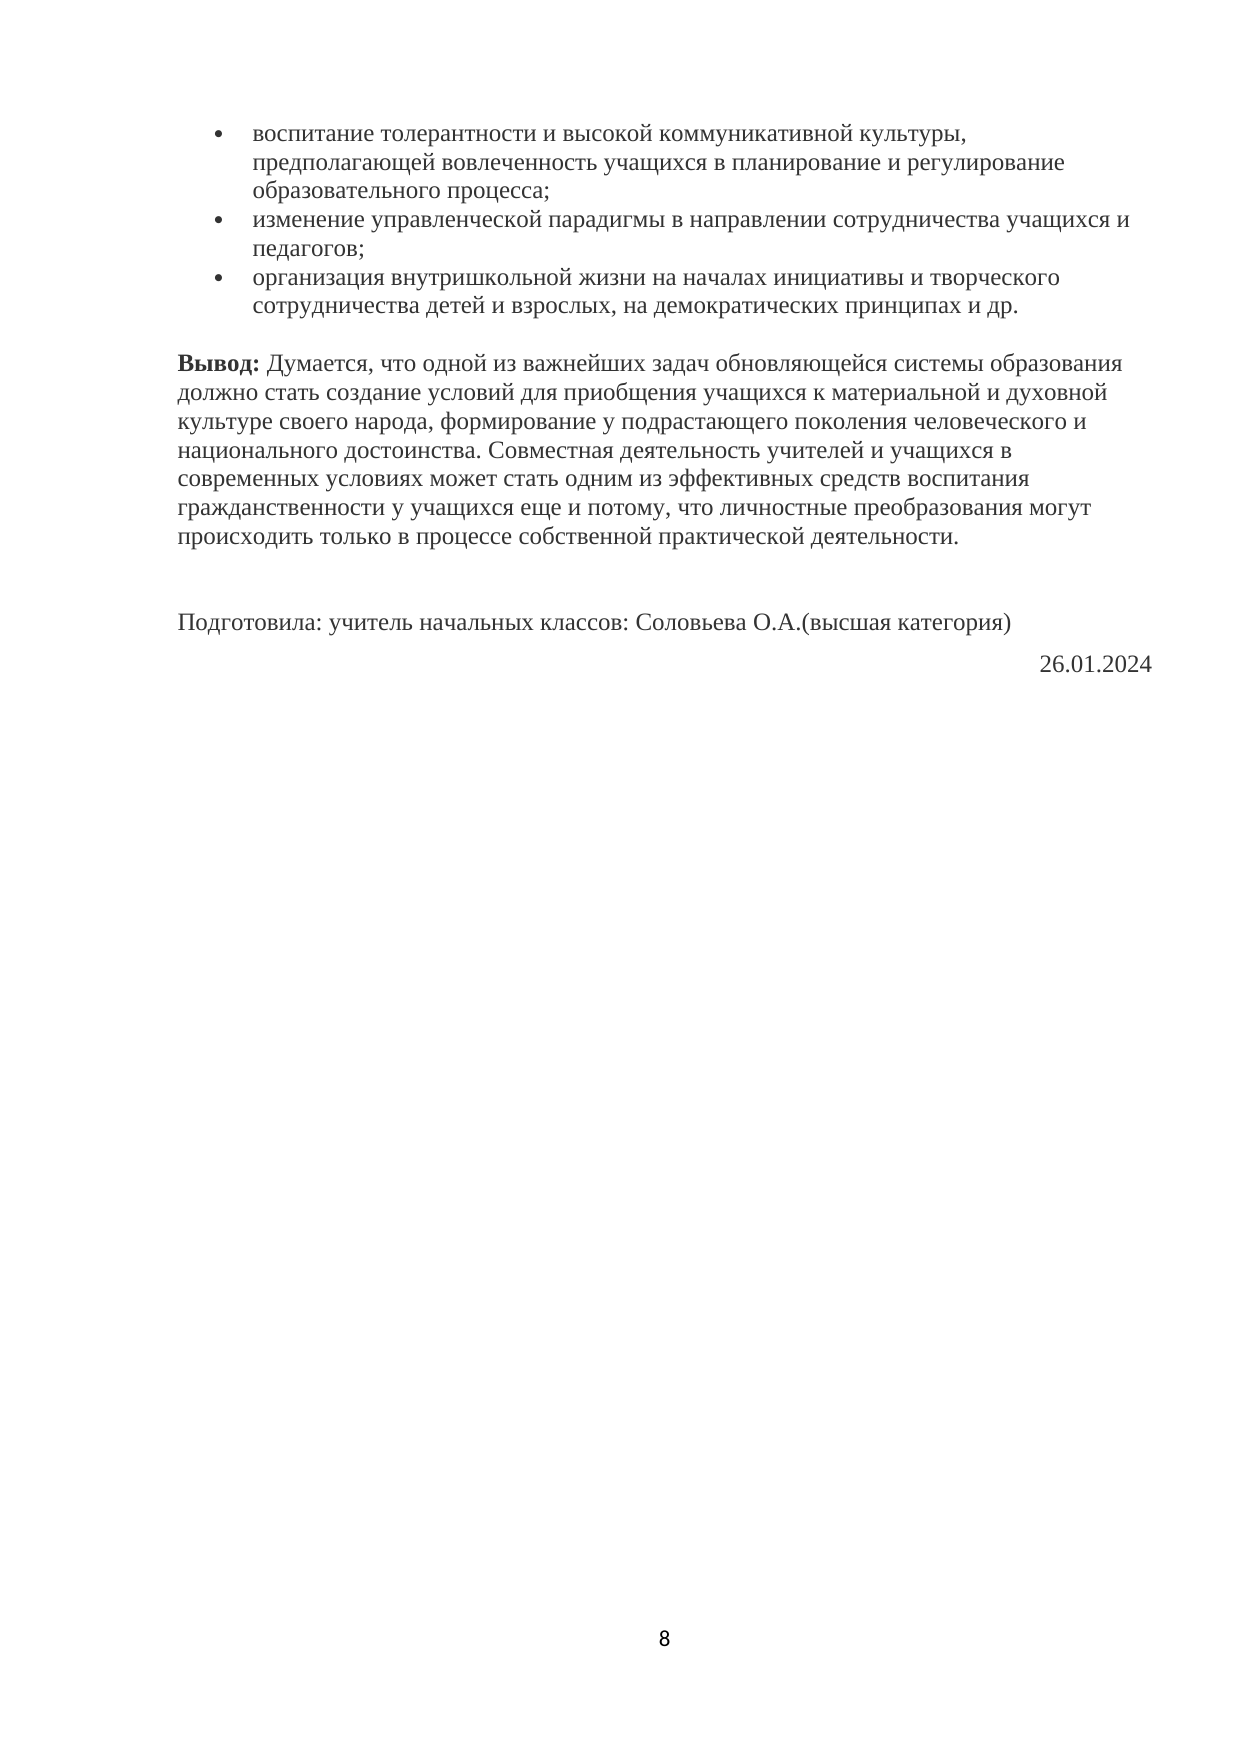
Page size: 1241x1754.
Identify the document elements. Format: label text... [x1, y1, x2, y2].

text Вывод: Думается, что одной из важнейших задач обновляющейся системы образования должно стать создание условий для приобщения учащихся к материальной и духовной культуре своего народа, формирование у подрастающего поколения человеческого и национального достоинства. Совместная деятельность учителей и учащихся в современных условиях может стать одним из эффективных средств воспитания гражданственности у учащихся еще и потому, что личностные преобразования могут происходить только в процессе собственной практической деятельности. [177, 348, 1152, 550]
list воспитание толерантности и высокой коммуникативной культуры, предполагающей вовлеченность учащихся в планирование и регулирование образовательного процесса; [215, 118, 1152, 204]
text Подготовила: учитель начальных классов: Соловьева О.А.(высшая категория) [177, 607, 1152, 635]
list организация внутришкольной жизни на началах инициативы и творческого сотрудничества детей и взрослых, на демократических принципах и др. [215, 262, 1152, 319]
list изменение управленческой парадигмы в направлении сотрудничества учащихся и педагогов; [215, 204, 1152, 262]
text 26.01.2024 [177, 649, 1152, 678]
